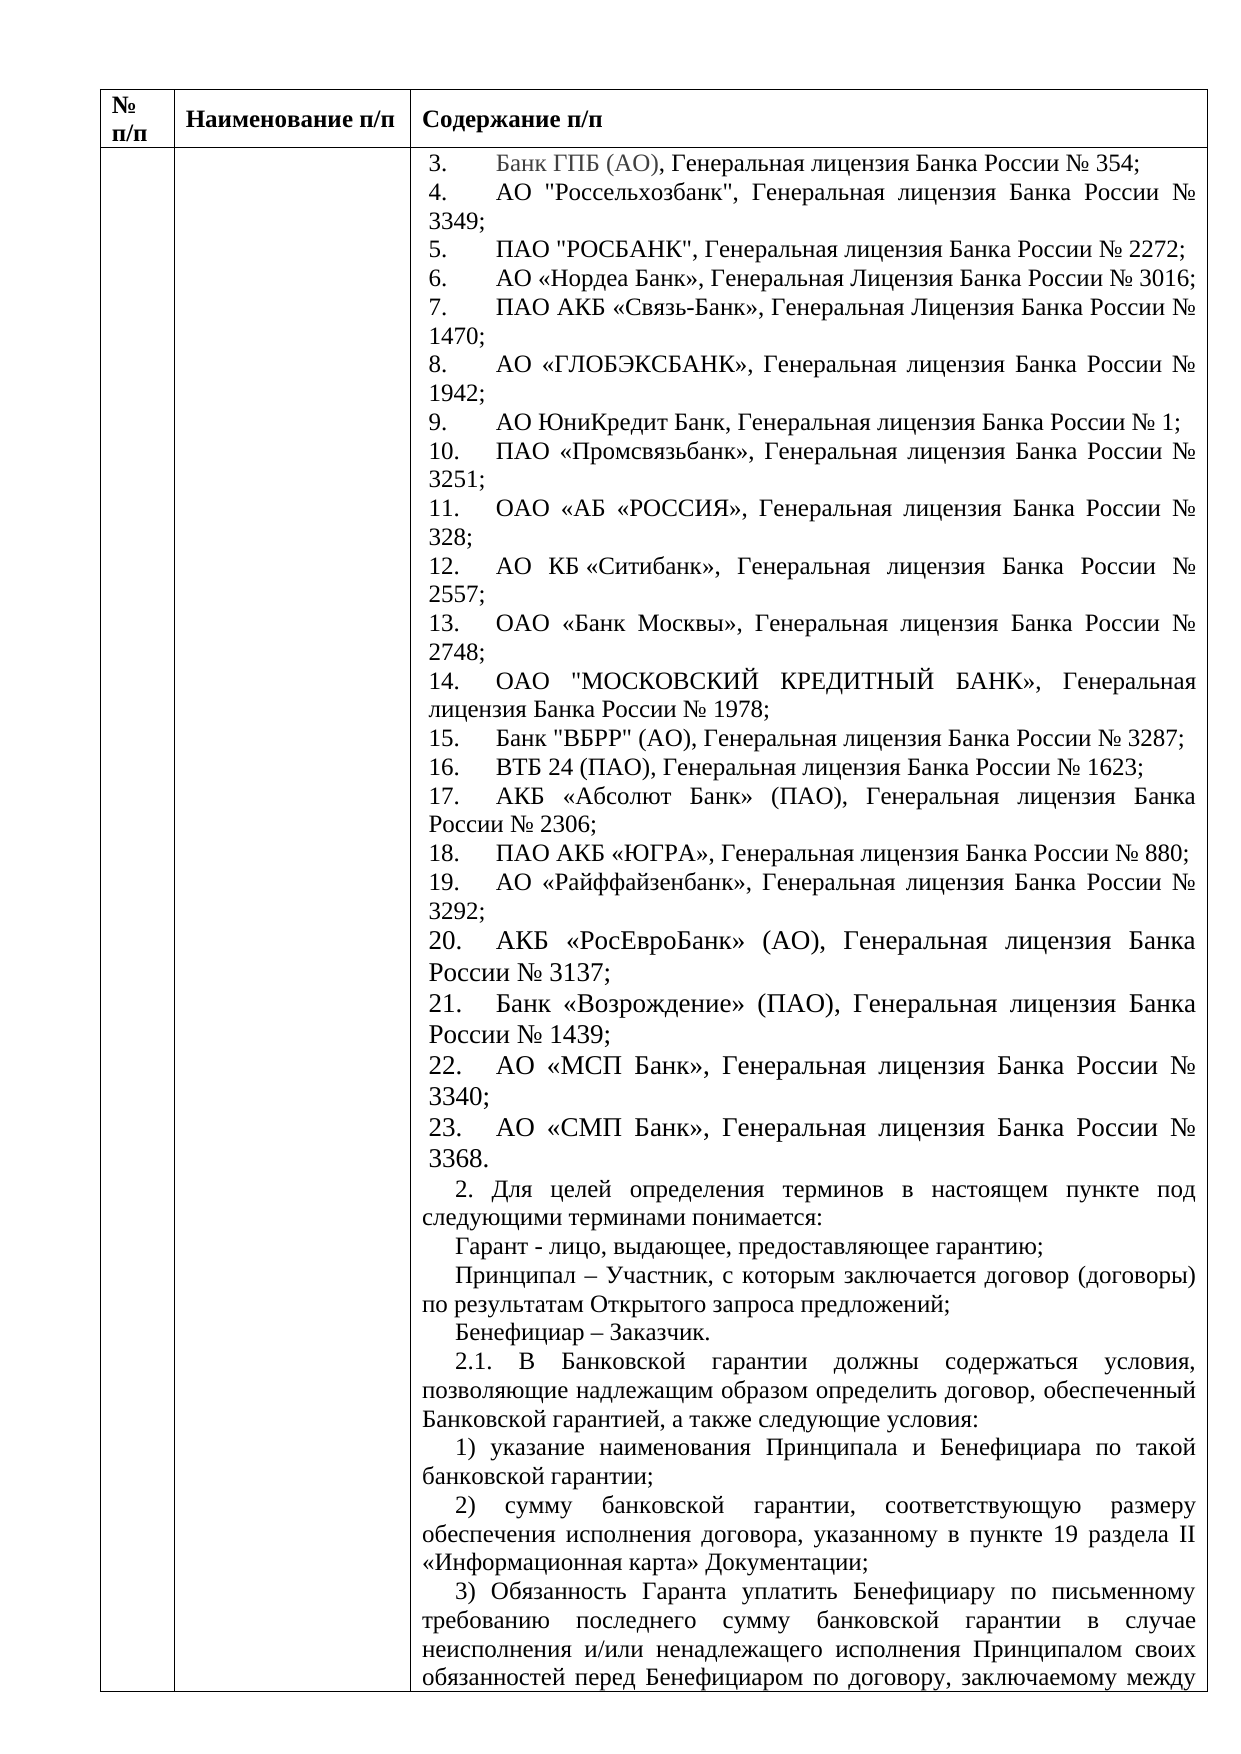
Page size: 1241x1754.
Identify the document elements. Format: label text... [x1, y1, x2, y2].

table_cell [175, 148, 410, 1691]
table_header № п/п [101, 90, 174, 147]
table_header Содержание п/п [411, 90, 1207, 147]
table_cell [411, 148, 1207, 1691]
table_cell [101, 148, 174, 1691]
table_header Наименование п/п [175, 90, 410, 147]
